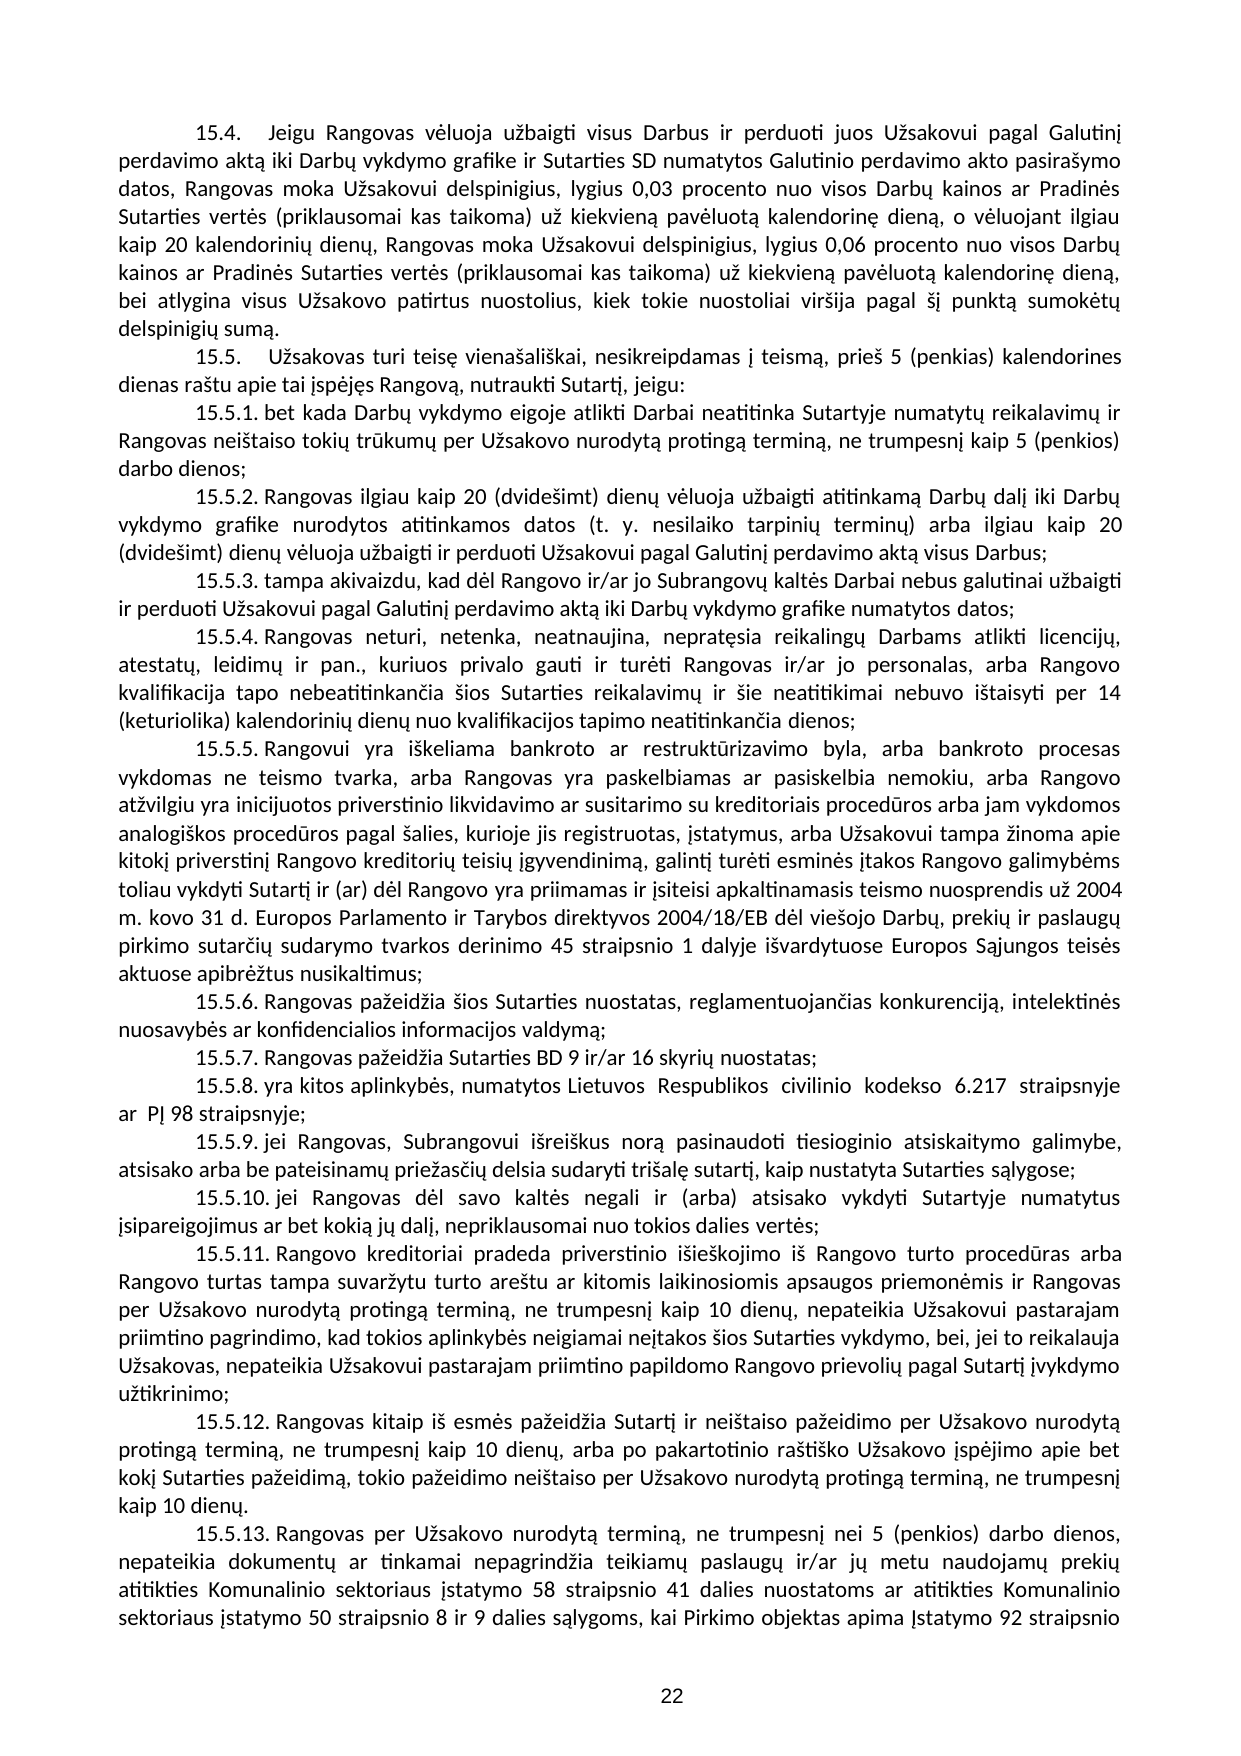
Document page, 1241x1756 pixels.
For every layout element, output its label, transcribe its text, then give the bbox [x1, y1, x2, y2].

list jei Rangovas dėl savo kaltės negali ir (arba) atsisako vykdyti Sutartyje numatytus įsipareigojimus ar bet kokią jų dalį, nepriklausomai nuo tokios dalies vertės; [118, 1183, 1122, 1239]
list Užsakovas turi teisę vienašališkai, nesikreipdamas į teismą, prieš 5 (penkias) kalendorines dienas raštu apie tai įspėjęs Rangovą, nutraukti Sutartį, jeigu: [118, 342, 1122, 398]
list bet kada Darbų vykdymo eigoje atlikti Darbai neatitinka Sutartyje numatytų reikalavimų ir Rangovas neištaiso tokių trūkumų per Užsakovo nurodytą protingą terminą, ne trumpesnį kaip 5 (penkios) darbo dienos; [118, 398, 1122, 482]
list Jeigu Rangovas vėluoja užbaigti visus Darbus ir perduoti juos Užsakovui pagal Galutinį perdavimo aktą iki Darbų vykdymo grafike ir Sutarties SD numatytos Galutinio perdavimo akto pasirašymo datos, Rangovas moka Užsakovui delspinigius, lygius 0,03 procento nuo visos Darbų kainos ar Pradinės Sutarties vertės (priklausomai kas taikoma) už kiekvieną pavėluotą kalendorinę dieną, o vėluojant ilgiau kaip 20 kalendorinių dienų, Rangovas moka Užsakovui delspinigius, lygius 0,06 procento nuo visos Darbų kainos ar Pradinės Sutarties vertės (priklausomai kas taikoma) už kiekvieną pavėluotą kalendorinę dieną, bei atlygina visus Užsakovo patirtus nuostolius, kiek tokie nuostoliai viršija pagal šį punktą sumokėtų delspinigių sumą. [118, 118, 1122, 342]
list Rangovas ilgiau kaip 20 (dvidešimt) dienų vėluoja užbaigti atitinkamą Darbų dalį iki Darbų vykdymo grafike nurodytos atitinkamos datos (t. y. nesilaiko tarpinių terminų) arba ilgiau kaip 20 (dvidešimt) dienų vėluoja užbaigti ir perduoti Užsakovui pagal Galutinį perdavimo aktą visus Darbus; [118, 482, 1122, 566]
list jei Rangovas, Subrangovui išreiškus norą pasinaudoti tiesioginio atsiskaitymo galimybe, atsisako arba be pateisinamų priežasčių delsia sudaryti trišalę sutartį, kaip nustatyta Sutarties sąlygose; [118, 1127, 1122, 1183]
list tampa akivaizdu, kad dėl Rangovo ir/ar jo Subrangovų kaltės Darbai nebus galutinai užbaigti ir perduoti Užsakovui pagal Galutinį perdavimo aktą iki Darbų vykdymo grafike numatytos datos; [118, 566, 1122, 622]
list yra kitos aplinkybės, numatytos Lietuvos Respublikos civilinio kodekso 6.217 straipsnyje ar PĮ 98 straipsnyje; [118, 1071, 1122, 1127]
list Rangovas pažeidžia Sutarties BD 9 ir/ar 16 skyrių nuostatas; [118, 1043, 1122, 1071]
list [118, 1519, 1122, 1631]
list Rangovas pažeidžia šios Sutarties nuostatas, reglamentuojančias konkurenciją, intelektinės nuosavybės ar konfidencialios informacijos valdymą; [118, 987, 1122, 1043]
list Rangovas neturi, netenka, neatnaujina, nepratęsia reikalingų Darbams atlikti licencijų, atestatų, leidimų ir pan., kuriuos privalo gauti ir turėti Rangovas ir/ar jo personalas, arba Rangovo kvalifikacija tapo nebeatitinkančia šios Sutarties reikalavimų ir šie neatitikimai nebuvo ištaisyti per 14 (keturiolika) kalendorinių dienų nuo kvalifikacijos tapimo neatitinkančia dienos; [118, 622, 1122, 734]
list Rangovui yra iškeliama bankroto ar restruktūrizavimo byla, arba bankroto procesas vykdomas ne teismo tvarka, arba Rangovas yra paskelbiamas ar pasiskelbia nemokiu, arba Rangovo atžvilgiu yra inicijuotos priverstinio likvidavimo ar susitarimo su kreditoriais procedūros arba jam vykdomos analogiškos procedūros pagal šalies, kurioje jis registruotas, įstatymus, arba Užsakovui tampa žinoma apie kitokį priverstinį Rangovo kreditorių teisių įgyvendinimą, galintį turėti esminės įtakos Rangovo galimybėms toliau vykdyti Sutartį ir (ar) dėl Rangovo yra priimamas ir įsiteisi apkaltinamasis teismo nuosprendis už 2004 m. kovo 31 d. Europos Parlamento ir Tarybos direktyvos 2004/18/EB dėl viešojo Darbų, prekių ir paslaugų pirkimo sutarčių sudarymo tvarkos derinimo 45 straipsnio 1 dalyje išvardytuose Europos Sąjungos teisės aktuose apibrėžtus nusikaltimus; [118, 734, 1122, 987]
list Rangovo kreditoriai pradeda priverstinio išieškojimo iš Rangovo turto procedūras arba Rangovo turtas tampa suvaržytu turto areštu ar kitomis laikinosiomis apsaugos priemonėmis ir Rangovas per Užsakovo nurodytą protingą terminą, ne trumpesnį kaip 10 dienų, nepateikia Užsakovui pastarajam priimtino pagrindimo, kad tokios aplinkybės neigiamai neįtakos šios Sutarties vykdymo, bei, jei to reikalauja Užsakovas, nepateikia Užsakovui pastarajam priimtino papildomo Rangovo prievolių pagal Sutartį įvykdymo užtikrinimo; [118, 1239, 1122, 1407]
list Rangovas kitaip iš esmės pažeidžia Sutartį ir neištaiso pažeidimo per Užsakovo nurodytą protingą terminą, ne trumpesnį kaip 10 dienų, arba po pakartotinio raštiško Užsakovo įspėjimo apie bet kokį Sutarties pažeidimą, tokio pažeidimo neištaiso per Užsakovo nurodytą protingą terminą, ne trumpesnį kaip 10 dienų. [118, 1407, 1122, 1519]
